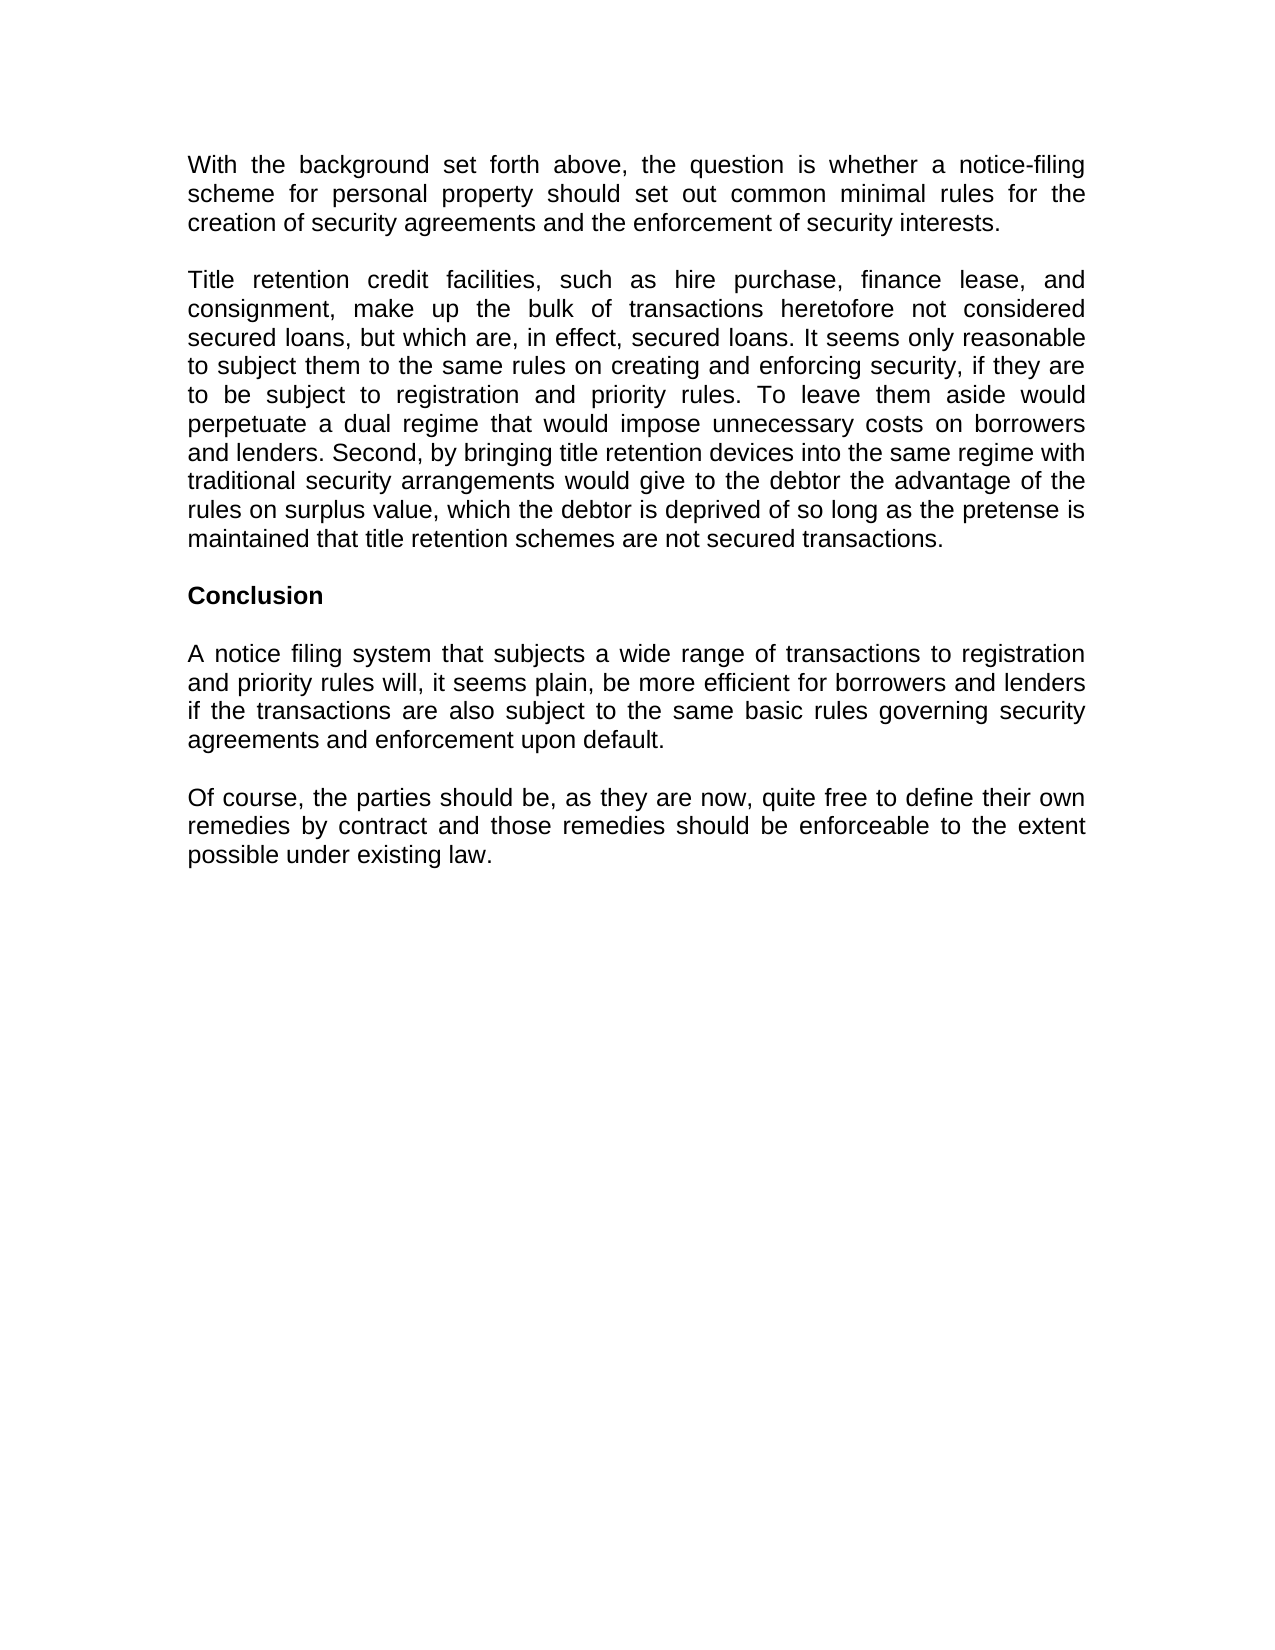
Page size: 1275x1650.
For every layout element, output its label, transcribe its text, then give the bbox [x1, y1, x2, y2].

text Title retention credit facilities, such as hire purchase, finance lease, and consignment, make up the bulk of transactions heretofore not considered secured loans, but which are, in effect, secured loans. It seems only reasonable to subject them to the same rules on creating and enforcing security, if they are to be subject to registration and priority rules. To leave them aside would perpetuate a dual regime that would impose unnecessary costs on borrowers and lenders. Second, by bringing title retention devices into the same regime with traditional security arrangements would give to the debtor the advantage of the rules on surplus value, which the debtor is deprived of so long as the pretense is maintained that title retention schemes are not secured transactions. [187, 265, 1087, 552]
text Of course, the parties should be, as they are now, quite free to define their own remedies by contract and those remedies should be enforceable to the extent possible under existing law. [187, 782, 1087, 869]
text A notice filing system that subjects a wide range of transactions to registration and priority rules will, it seems plain, be more efficient for borrowers and lenders if the transactions are also subject to the same basic rules governing security agreements and enforcement upon default. [187, 639, 1087, 754]
text Conclusion [187, 581, 1087, 610]
text With the background set forth above, the question is whether a notice-filing scheme for personal property should set out common minimal rules for the creation of security agreements and the enforcement of security interests. [187, 150, 1087, 236]
